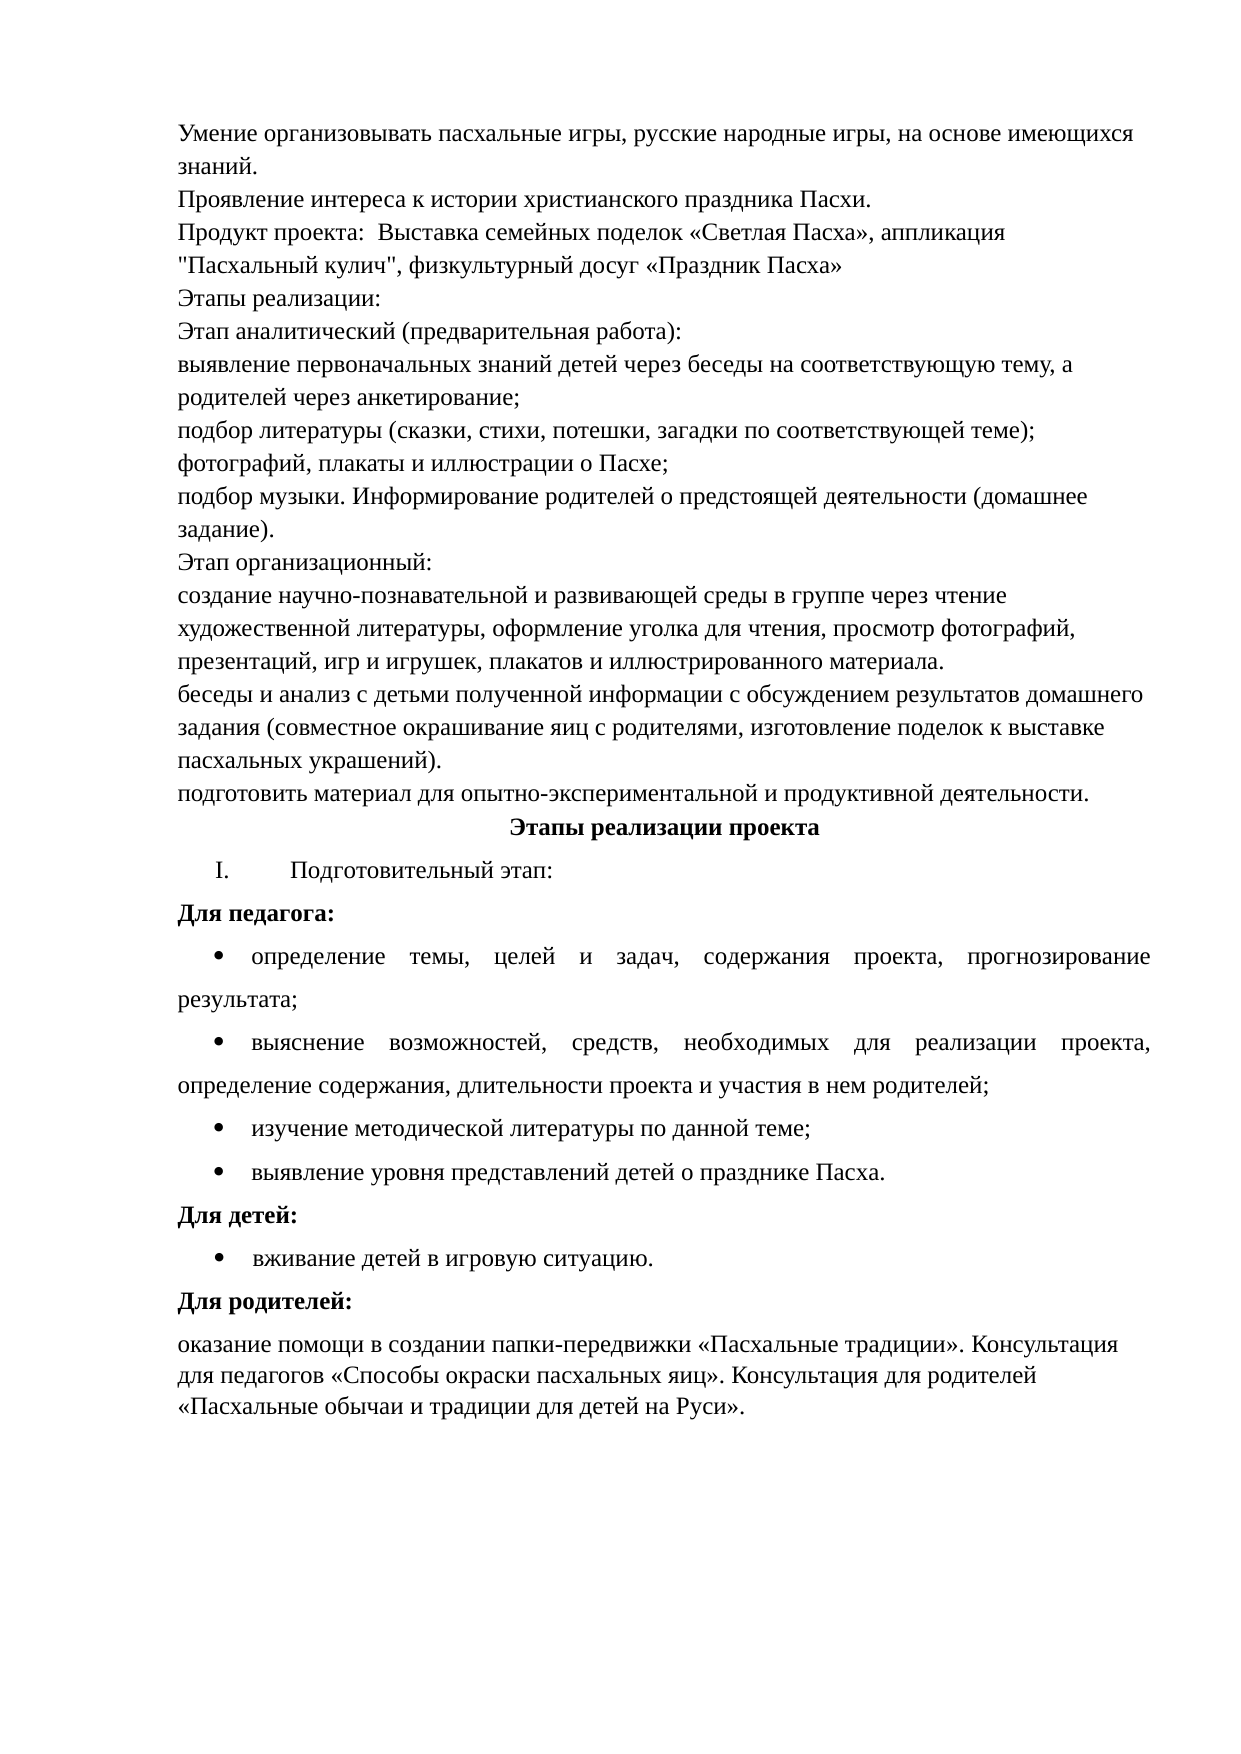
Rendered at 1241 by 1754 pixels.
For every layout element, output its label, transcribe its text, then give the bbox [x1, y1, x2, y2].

text Умение организовывать пасхальные игры, русские народные игры, на основе имеющихся знаний. [177, 118, 1152, 180]
text Проявление интереса к истории христианского праздника Пасхи. [177, 184, 1152, 213]
text оказание помощи в создании папки-передвижки «Пасхальные традиции». Консультация для педагогов «Способы окраски пасхальных яиц». Консультация для родителей «Пасхальные обычаи и традиции для детей на Руси». [177, 1329, 1152, 1420]
text Этап организационный: [177, 547, 1152, 576]
text создание научно-познавательной и развивающей среды в группе через чтение художественной литературы, оформление уголка для чтения, просмотр фотографий, презентаций, игр и игрушек, плакатов и иллюстрированного материала. [177, 580, 1152, 675]
list вживание детей в игровую ситуацию. [215, 1243, 1152, 1272]
list изучение методической литературы по данной теме; [177, 1113, 1152, 1142]
text подбор литературы (сказки, стихи, потешки, загадки по соответствующей теме); [177, 415, 1152, 444]
list выявление уровня представлений детей о празднике Пасха. [177, 1157, 1152, 1185]
list выяснение возможностей, средств, необходимых для реализации проекта, определение содержания, длительности проекта и участия в нем родителей; [177, 1027, 1152, 1099]
text Для детей: [177, 1200, 1152, 1228]
text Для родителей: [177, 1286, 1152, 1315]
text подбор музыки. Информирование родителей о предстоящей деятельности (домашнее задание). [177, 481, 1152, 543]
text Продукт проекта: Выставка семейных поделок «Светлая Пасха», аппликация "Пасхальный кулич", физкультурный досуг «Праздник Пасха» [177, 217, 1152, 279]
text выявление первоначальных знаний детей через беседы на соответствующую тему, а родителей через анкетирование; [177, 349, 1152, 411]
text беседы и анализ с детьми полученной информации с обсуждением результатов домашнего задания (совместное окрашивание яиц с родителями, изготовление поделок к выставке пасхальных украшений). [177, 679, 1152, 774]
text подготовить материал для опытно-экспериментальной и продуктивной деятельности. [177, 778, 1152, 807]
text Этапы реализации проекта [177, 812, 1152, 840]
list Подготовительный этап: [215, 855, 1152, 883]
list определение темы, целей и задач, содержания проекта, прогнозирование результата; [177, 941, 1152, 1013]
text Для педагога: [177, 898, 1152, 927]
text Этапы реализации: [177, 283, 1152, 312]
text Этап аналитический (предварительная работа): [177, 316, 1152, 345]
text фотографий, плакаты и иллюстрации о Пасхе; [177, 448, 1152, 477]
